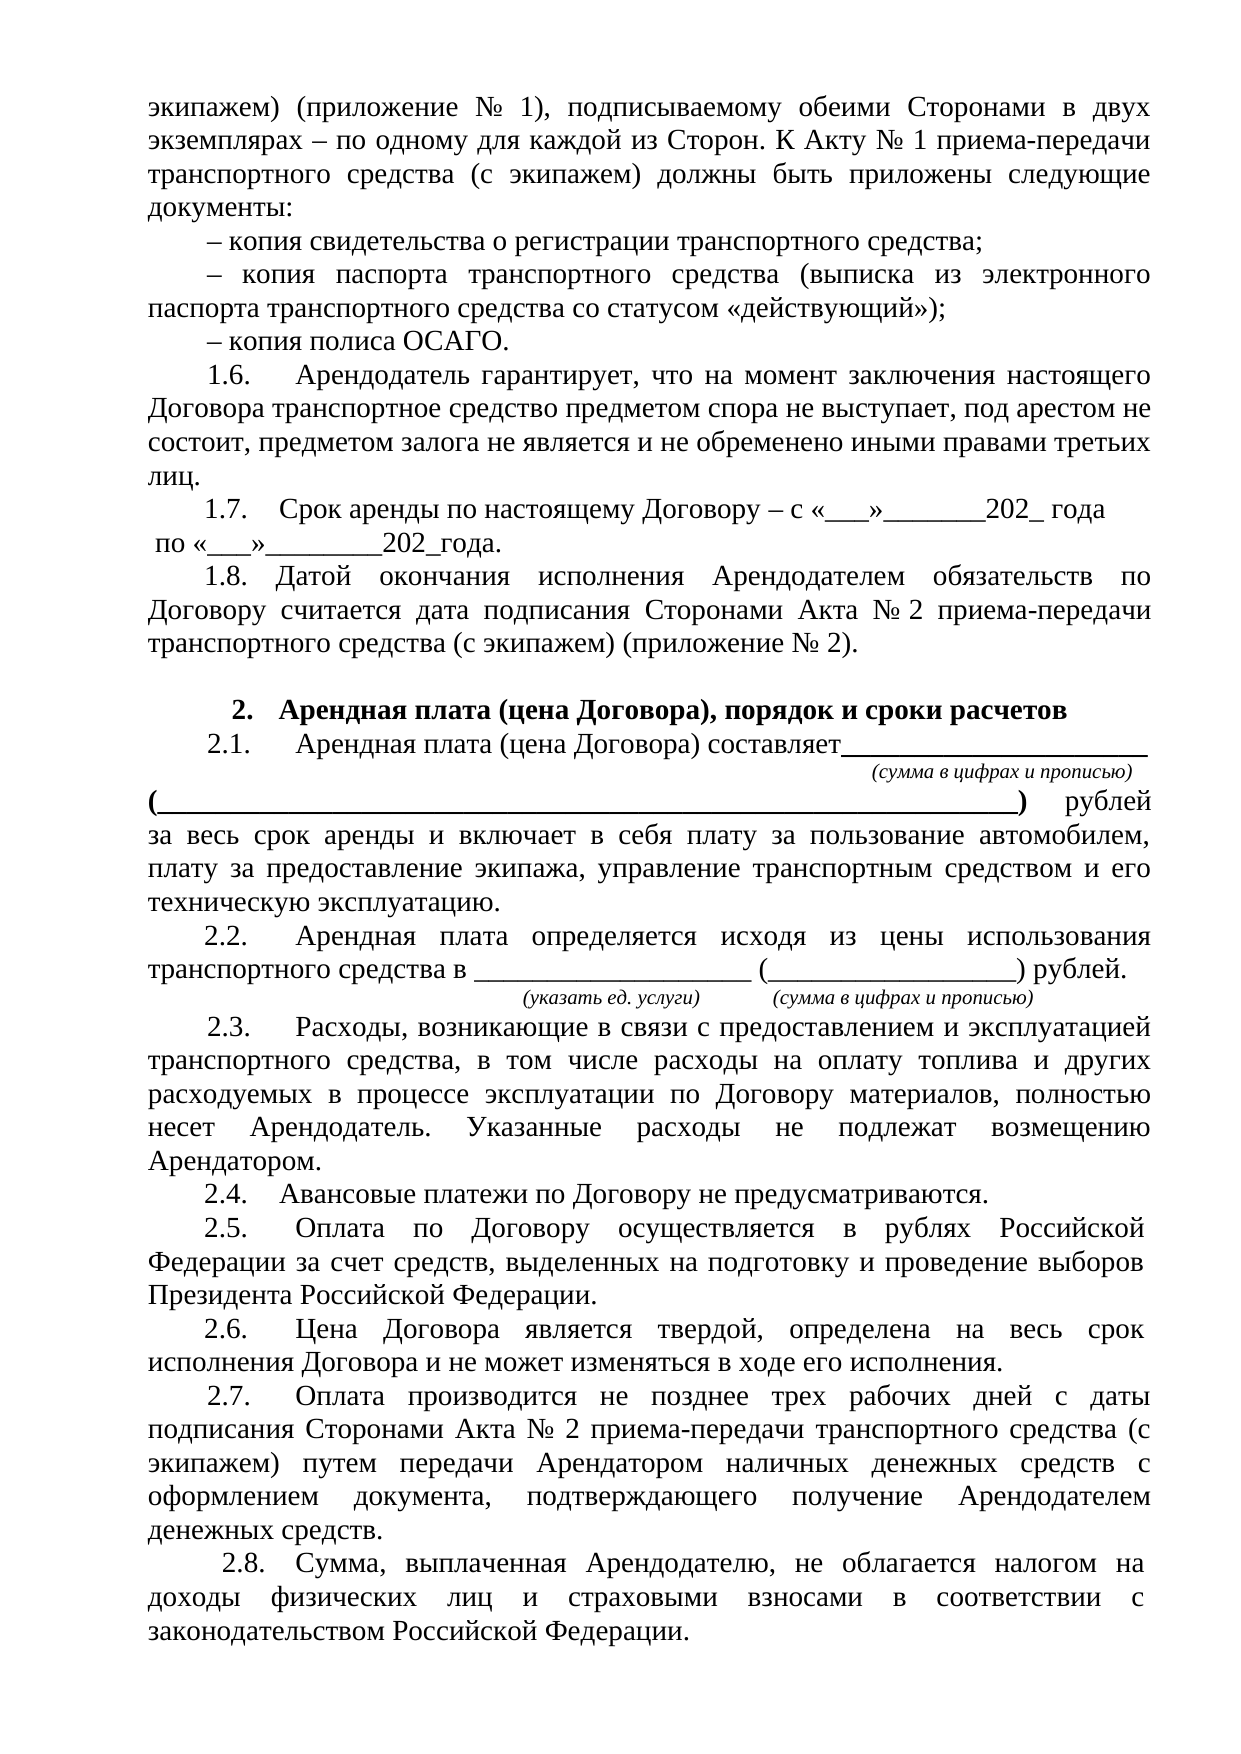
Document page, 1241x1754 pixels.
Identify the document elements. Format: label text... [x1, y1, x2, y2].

list 2.6. Цена Договора является твердой, определена на весь срок исполнения Договора и не может изменяться в ходе его исполнения. [148, 1311, 1145, 1378]
list 1.8. Датой окончания исполнения Арендодателем обязательств по Договору считается дата подписания Сторонами Акта № 2 приема-передачи транспортного средства (с экипажем) (приложение № 2). [148, 558, 1152, 659]
list 2.5. Оплата по Договору осуществляется в рублях Российской Федерации за счет средств, выделенных на подготовку и проведение выборов Президента Российской Федерации. [148, 1210, 1145, 1311]
list Арендная плата определяется исходя из цены использования транспортного средства в ___________________ (_________________) рублей. [148, 918, 1152, 985]
text (___________________________________________________________) рублей за весь срок аренды и включает в себя плату за пользование автомобилем, плату за предоставление экипажа, управление транспортным средством и его техническую эксплуатацию. [148, 783, 1152, 918]
text 2.7. Оплата производится не позднее трех рабочих дней с даты подписания Сторонами Акта № 2 приема-передачи транспортного средства (с экипажем) путем передачи Арендатором наличных денежных средств с оформлением документа, подтверждающего получение Арендодателем денежных средств. [148, 1378, 1152, 1546]
text – копия свидетельства о регистрации транспортного средства; [207, 223, 1152, 256]
list Арендная плата (цена Договора), порядок и сроки расчетов [148, 692, 1152, 726]
text – копия паспорта транспортного средства (выписка из электронного паспорта транспортного средства со статусом «действующий»); [148, 256, 1152, 323]
text (сумма в цифрах и прописью) [194, 759, 1152, 783]
list Арендодатель гарантирует, что на момент заключения настоящего Договора транспортное средство предметом спора не выступает, под арестом не состоит, предметом залога не является и не обременено иными правами третьих лиц. [148, 357, 1152, 491]
list Срок аренды по настоящему Договору – с «___»_______202_ года [204, 491, 1152, 525]
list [148, 89, 1152, 223]
list по «___»________202_года. [148, 525, 1152, 558]
list 2.8. Сумма, выплаченная Арендодателю, не облагается налогом на доходы физических лиц и страховыми взносами в соответствии с законодательством Российской Федерации. [148, 1546, 1145, 1646]
list Авансовые платежи по Договору не предусматриваются. [204, 1177, 1152, 1210]
text (указать ед. услуги) (сумма в цифрах и прописью) [148, 985, 1152, 1009]
list Арендная плата (цена Договора) составляет_____________________ [148, 726, 1152, 759]
list Расходы, возникающие в связи с предоставлением и эксплуатацией транспортного средства, в том числе расходы на оплату топлива и других расходуемых в процессе эксплуатации по Договору материалов, полностью несет Арендодатель. Указанные расходы не подлежат возмещению Арендатором. [148, 1009, 1152, 1177]
text – копия полиса ОСАГО. [148, 323, 1152, 357]
